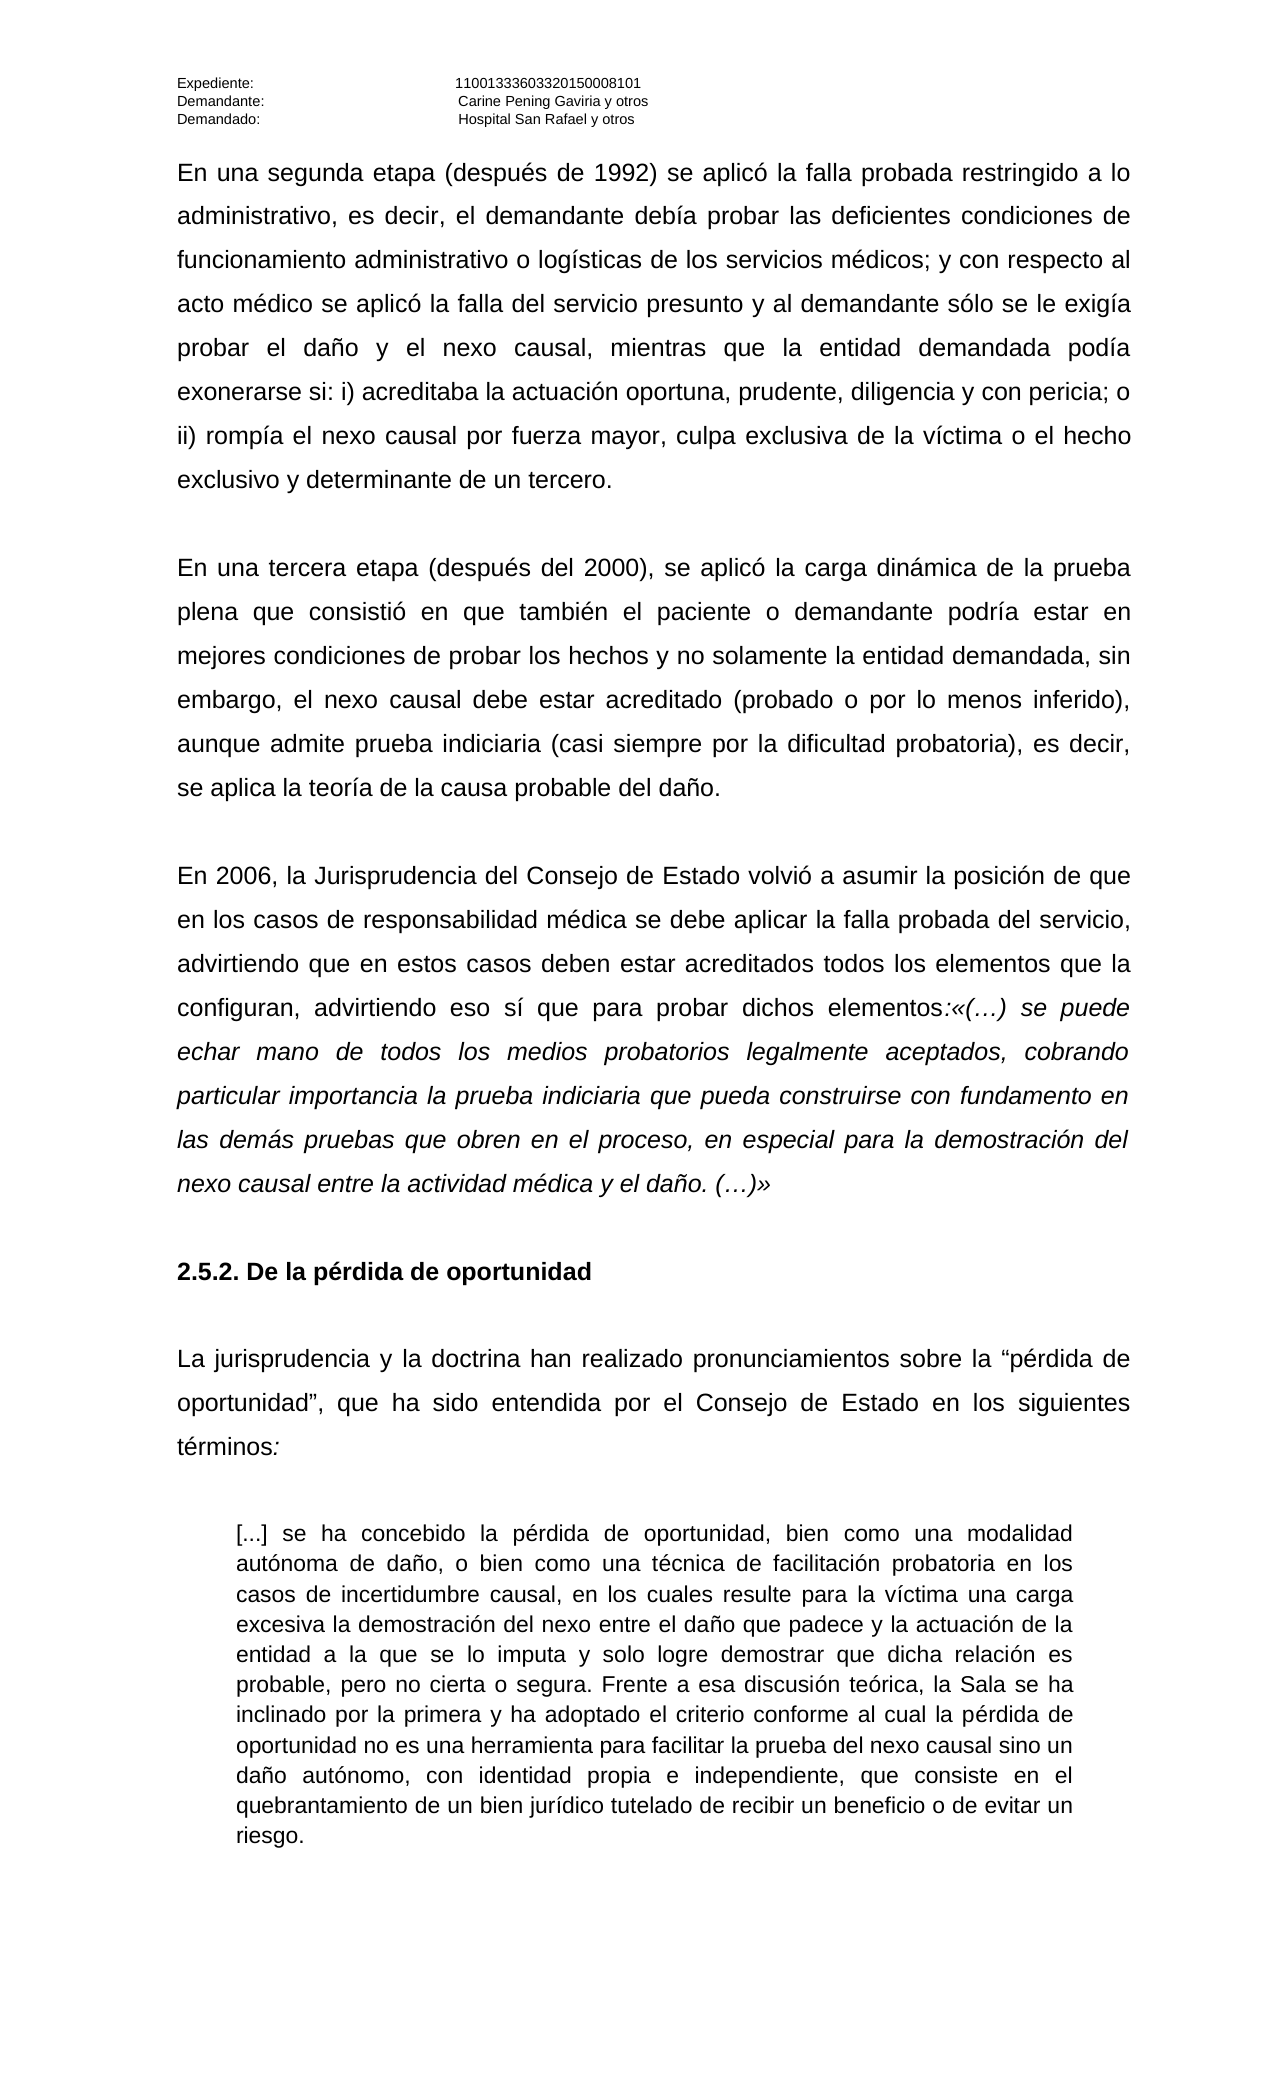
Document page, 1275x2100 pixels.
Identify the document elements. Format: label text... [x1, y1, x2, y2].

text En 2006, la Jurisprudencia del Consejo de Estado volvió a asumir la posición de que en los casos de responsabilidad médica se debe aplicar la falla probada del servicio, advirtiendo que en estos casos deben estar acreditados todos los elementos que la configuran, advirtiendo eso sí que para probar dichos elementos:«(…) se puede echar mano de todos los medios probatorios legalmente aceptados, cobrando particular importancia la prueba indiciaria que pueda construirse con fundamento en las demás pruebas que obren en el proceso, en especial para la demostración del nexo causal entre la actividad médica y el daño. (…)» [177, 861, 1133, 1197]
text [...] se ha concebido la pérdida de oportunidad, bien como una modalidad autónoma de daño, o bien como una técnica de facilitación probatoria en los casos de incertidumbre causal, en los cuales resulte para la víctima una carga excesiva la demostración del nexo entre el daño que padece y la actuación de la entidad a la que se lo imputa y solo logre demostrar que dicha relación es probable, pero no cierta o segura. Frente a esa discusión teórica, la Sala se ha inclinado por la primera y ha adoptado el criterio conforme al cual la pérdida de oportunidad no es una herramienta para facilitar la prueba del nexo causal sino un daño autónomo, con identidad propia e independiente, que consiste en el quebrantamiento de un bien jurídico tutelado de recibir un beneficio o de evitar un riesgo. [236, 1520, 1073, 1849]
text En una tercera etapa (después del 2000), se aplicó la carga dinámica de la prueba plena que consistió en que también el paciente o demandante podría estar en mejores condiciones de probar los hechos y no solamente la entidad demandada, sin embargo, el nexo causal debe estar acreditado (probado o por lo menos inferido), aunque admite prueba indiciaria (casi siempre por la dificultad probatoria), es decir, se aplica la teoría de la causa probable del daño. [177, 553, 1133, 802]
text La jurisprudencia y la doctrina han realizado pronunciamientos sobre la “pérdida de oportunidad”, que ha sido entendida por el Consejo de Estado en los siguientes términos: [177, 1344, 1133, 1461]
text En una segunda etapa (después de 1992) se aplicó la falla probada restringido a lo administrativo, es decir, el demandante debía probar las deficientes condiciones de funcionamiento administrativo o logísticas de los servicios médicos; y con respecto al acto médico se aplicó la falla del servicio presunto y al demandante sólo se le exigía probar el daño y el nexo causal, mientras que la entidad demandada podía exonerarse si: i) acreditaba la actuación oportuna, prudente, diligencia y con pericia; o ii) rompía el nexo causal por fuerza mayor, culpa exclusiva de la víctima o el hecho exclusivo y determinante de un tercero. [177, 157, 1133, 494]
text 2.5.2. De la pérdida de oportunidad [177, 1256, 1133, 1285]
